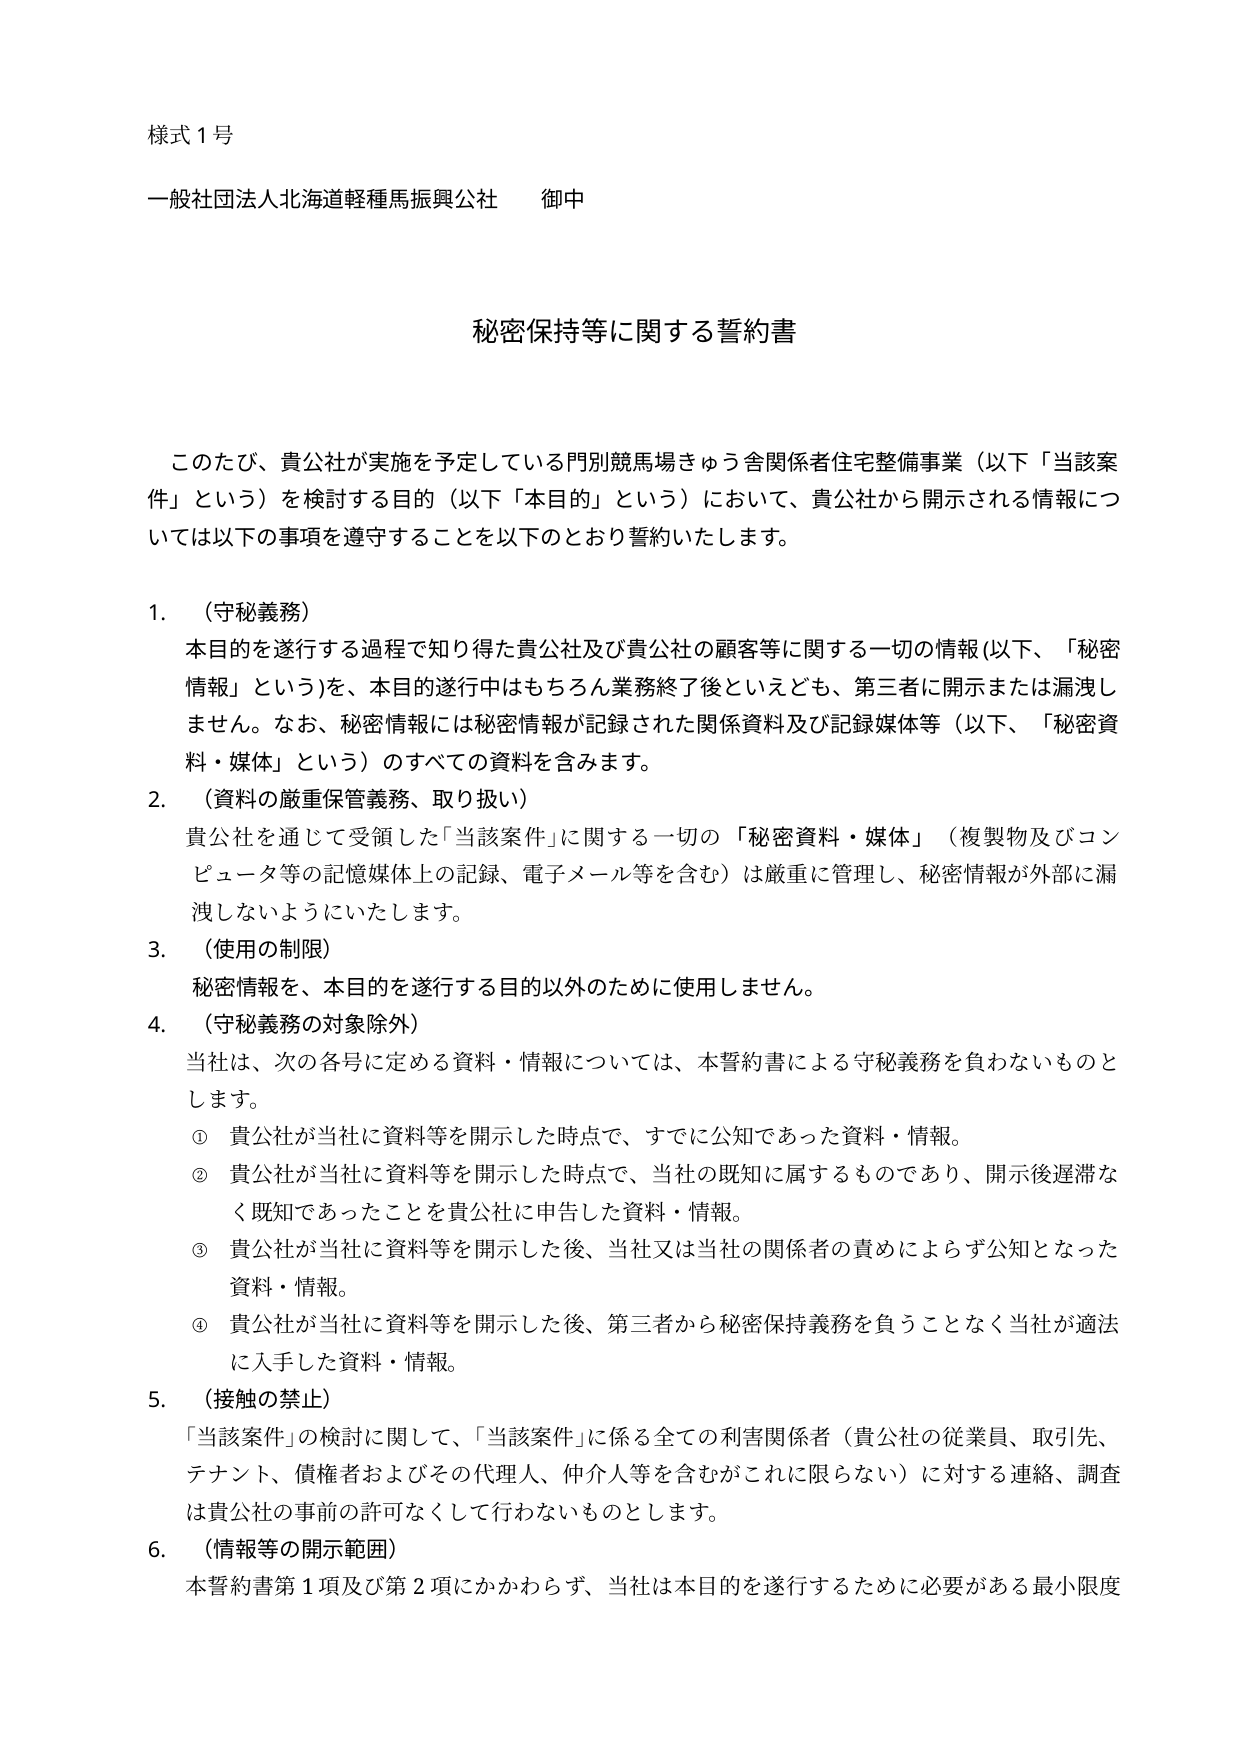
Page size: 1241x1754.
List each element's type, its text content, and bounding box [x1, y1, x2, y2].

text 当社は、次の各号に定める資料・情報については、本誓約書による守秘義務を負わないものとします。 [185, 1042, 1122, 1117]
list （情報等の開示範囲） [148, 1529, 1122, 1567]
text 一般社団法人北海道軽種馬振興公社 御中 [148, 179, 1122, 217]
text ｢当該案件｣の検討に関して、｢当該案件｣に係る全ての利害関係者（貴公社の従業員、取引先、テナント、債権者およびその代理人、仲介人等を含むがこれに限らない）に対する連絡、調査は貴公社の事前の許可なくして行わないものとします。 [185, 1417, 1122, 1529]
list 貴公社が当社に資料等を開示した後、当社又は当社の関係者の責めによらず公知となった資料・情報。 [191, 1229, 1122, 1304]
text 秘密保持等に関する誓約書 [148, 292, 1122, 367]
text 貴公社を通じて受領した｢当該案件｣に関する一切の「秘密資料・媒体」（複製物及びコンピュータ等の記憶媒体上の記録、電子メール等を含む）は厳重に管理し、秘密情報が外部に漏洩しないようにいたします。 [185, 817, 1122, 929]
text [185, 1567, 1122, 1604]
list （守秘義務） [148, 592, 1122, 629]
list （守秘義務の対象除外） [148, 1004, 1122, 1042]
list 貴公社が当社に資料等を開示した後、第三者から秘密保持義務を負うことなく当社が適法に入手した資料・情報。 [191, 1304, 1122, 1379]
text 秘密情報を、本目的を遂行する目的以外のために使用しません。 [192, 967, 1122, 1004]
text このたび、貴公社が実施を予定している門別競馬場きゅう舎関係者住宅整備事業（以下「当該案件」という）を検討する目的（以下「本目的」という）において、貴公社から開示される情報については以下の事項を遵守することを以下のとおり誓約いたします。 [148, 442, 1122, 554]
list （資料の厳重保管義務、取り扱い） [148, 779, 1122, 817]
list 貴公社が当社に資料等を開示した時点で、すでに公知であった資料・情報。 [191, 1117, 1122, 1154]
list 貴公社が当社に資料等を開示した時点で、当社の既知に属するものであり、開示後遅滞なく既知であったことを貴公社に申告した資料・情報。 [191, 1154, 1122, 1229]
list （使用の制限） [148, 929, 1122, 967]
text 本目的を遂行する過程で知り得た貴公社及び貴公社の顧客等に関する一切の情報(以下、「秘密情報」という)を、本目的遂行中はもちろん業務終了後といえども、第三者に開示または漏洩しません。なお、秘密情報には秘密情報が記録された関係資料及び記録媒体等（以下、「秘密資料・媒体」という）のすべての資料を含みます。 [185, 629, 1122, 779]
list （接触の禁止） [148, 1379, 1122, 1417]
